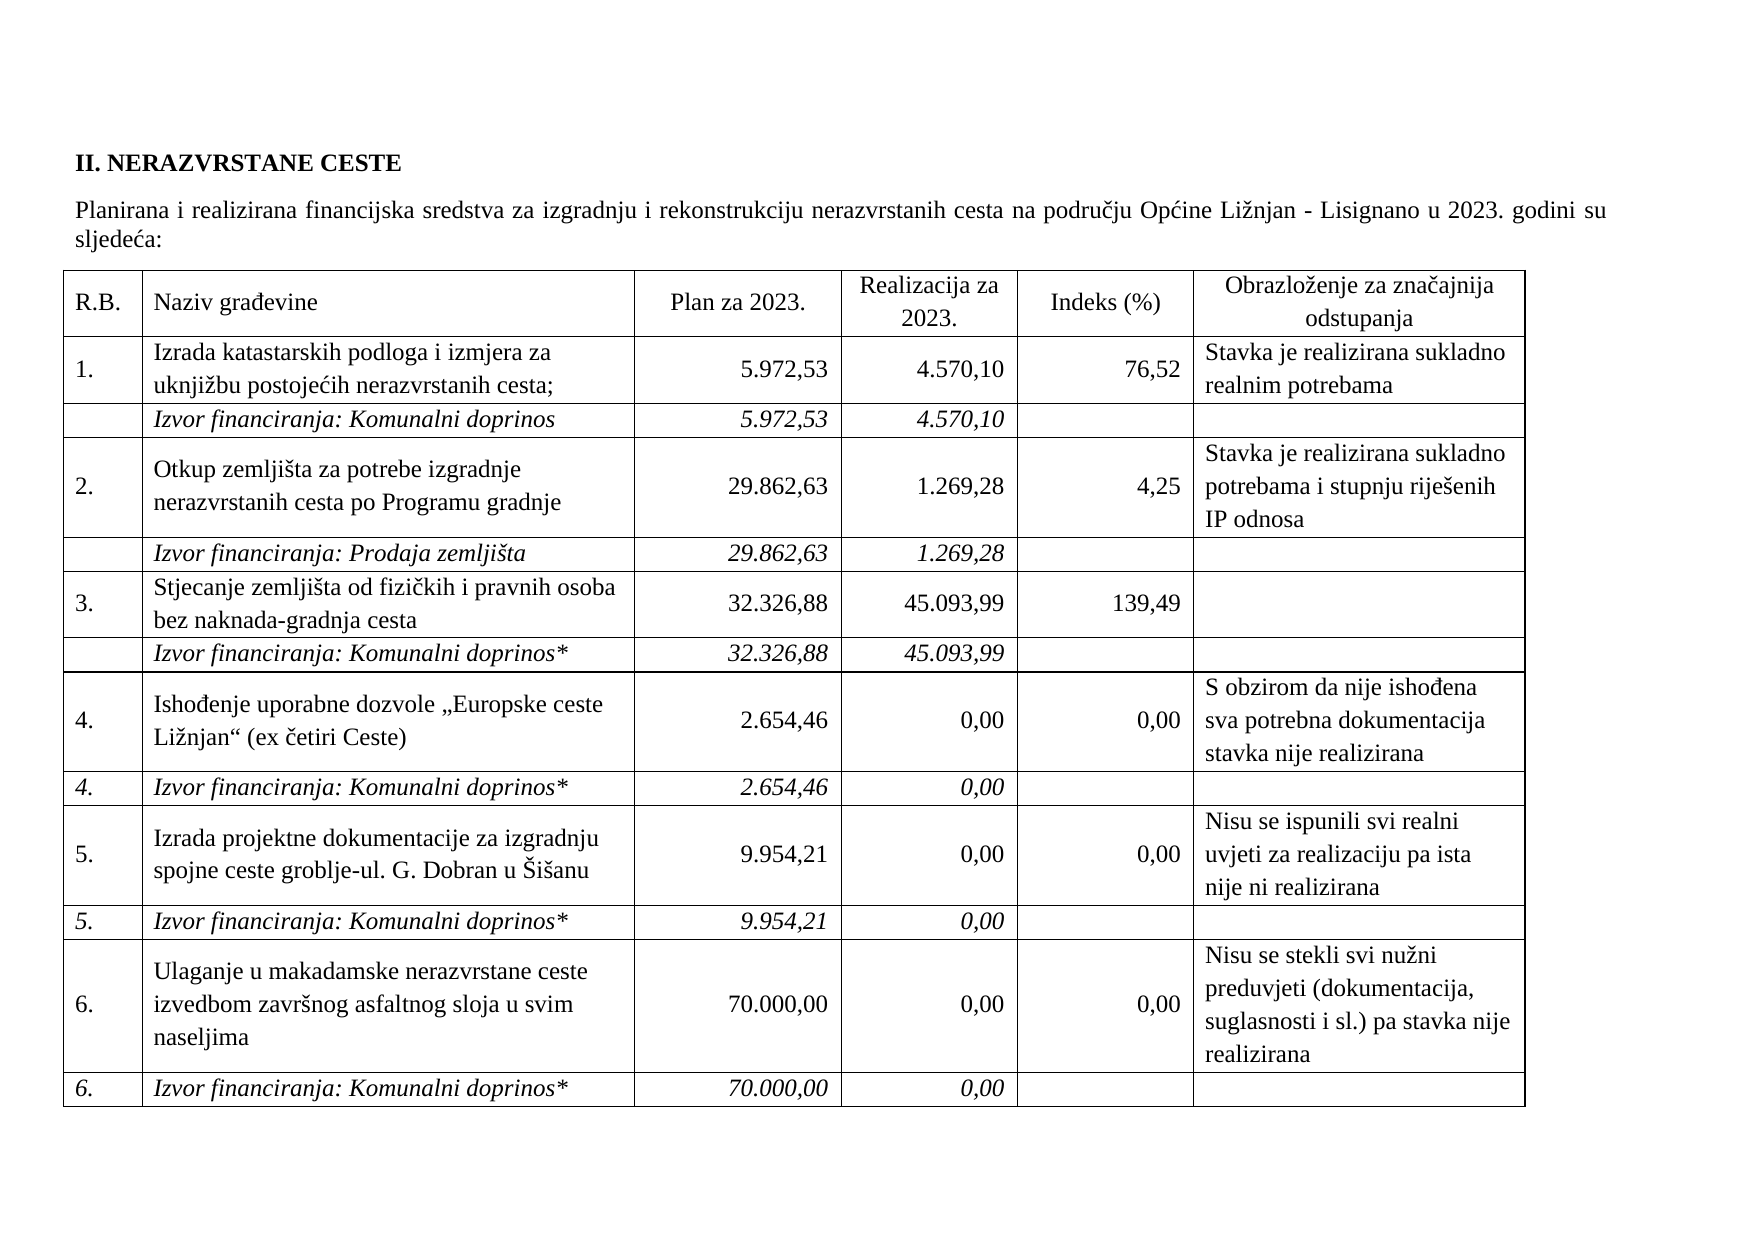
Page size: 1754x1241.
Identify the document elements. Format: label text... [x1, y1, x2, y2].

table_cell [1018, 538, 1193, 571]
table_cell 32.326,88 [635, 572, 841, 637]
table_cell 4. [64, 673, 142, 771]
table_cell 2. [64, 438, 142, 537]
table_cell 45.093,99 [842, 638, 1017, 671]
table_header Realizacija za 2023. [842, 271, 1017, 336]
table_cell Izrada katastarskih podloga i izmjera za uknjižbu postojećih nerazvrstanih cesta; [143, 337, 634, 403]
table_cell 0,00 [842, 940, 1017, 1072]
table_cell 4.570,10 [842, 404, 1017, 437]
table_cell 29.862,63 [635, 538, 841, 571]
table_cell 0,00 [842, 1073, 1017, 1106]
table_cell 2.654,46 [635, 673, 841, 771]
table_header Indeks (%) [1018, 271, 1193, 336]
table_cell [1018, 404, 1193, 437]
table_cell 9.954,21 [635, 906, 841, 939]
table_cell 5. [64, 906, 142, 939]
table_cell [1194, 772, 1524, 805]
table_cell 45.093,99 [842, 572, 1017, 637]
table_cell Izvor financiranja: Komunalni doprinos* [143, 1073, 634, 1106]
table_cell 29.862,63 [635, 438, 841, 537]
table_header Plan za 2023. [635, 271, 841, 336]
table_cell Nisu se stekli svi nužni preduvjeti (dokumentacija, suglasnosti i sl.) pa stavka nije realizirana [1194, 940, 1524, 1072]
table_cell 2.654,46 [635, 772, 841, 805]
table_cell 9.954,21 [635, 806, 841, 905]
table_cell 1. [64, 337, 142, 403]
table_cell [1018, 1073, 1193, 1106]
table_cell Izvor financiranja: Prodaja zemljišta [143, 538, 634, 571]
table_cell 3. [64, 572, 142, 637]
table_cell 0,00 [842, 673, 1017, 771]
table_cell [64, 538, 142, 571]
table_cell [64, 404, 142, 437]
table_cell 5.972,53 [635, 404, 841, 437]
table_cell 6. [64, 940, 142, 1072]
table_cell Ishođenje uporabne dozvole „Europske ceste Ližnjan“ (ex četiri Ceste) [143, 673, 634, 771]
table_cell Stavka je realizirana sukladno potrebama i stupnju riješenih IP odnosa [1194, 438, 1524, 537]
table_cell 32.326,88 [635, 638, 841, 671]
table_cell 70.000,00 [635, 1073, 841, 1106]
table_cell 76,52 [1018, 337, 1193, 403]
table_cell Ulaganje u makadamske nerazvrstane ceste izvedbom završnog asfaltnog sloja u svim naseljima [143, 940, 634, 1072]
table_cell Otkup zemljišta za potrebe izgradnje nerazvrstanih cesta po Programu gradnje [143, 438, 634, 537]
text II. NERAZVRSTANE CESTE [75, 148, 1606, 176]
table_cell Izvor financiranja: Komunalni doprinos [143, 404, 634, 437]
table_cell 0,00 [842, 772, 1017, 805]
table_cell 0,00 [1018, 806, 1193, 905]
table_cell [64, 638, 142, 671]
table_cell 5. [64, 806, 142, 905]
table_cell Izrada projektne dokumentacije za izgradnju spojne ceste groblje-ul. G. Dobran u Šišanu [143, 806, 634, 905]
table_cell 1.269,28 [842, 438, 1017, 537]
table_header Naziv građevine [143, 271, 634, 336]
table_cell Izvor financiranja: Komunalni doprinos* [143, 638, 634, 671]
table_cell 5.972,53 [635, 337, 841, 403]
table_cell Stjecanje zemljišta od fizičkih i pravnih osoba bez naknada-gradnja cesta [143, 572, 634, 637]
table_cell [1194, 538, 1524, 571]
text Planirana i realizirana financijska sredstva za izgradnju i rekonstrukciju nerazvrstanih cesta na području Općine Ližnjan - Lisignano u 2023. godini su sljedeća: [75, 195, 1606, 253]
table_cell 4.570,10 [842, 337, 1017, 403]
table_cell [1018, 638, 1193, 671]
table_cell [1194, 638, 1524, 671]
table_cell [1194, 906, 1524, 939]
table_cell Izvor financiranja: Komunalni doprinos* [143, 906, 634, 939]
table_cell 4. [64, 772, 142, 805]
table_cell [1194, 1073, 1524, 1106]
table_cell [1018, 772, 1193, 805]
table_cell 70.000,00 [635, 940, 841, 1072]
table_cell 0,00 [842, 906, 1017, 939]
table_cell 4,25 [1018, 438, 1193, 537]
table_cell Izvor financiranja: Komunalni doprinos* [143, 772, 634, 805]
table_cell 139,49 [1018, 572, 1193, 637]
table_cell [1018, 906, 1193, 939]
table_cell 0,00 [1018, 673, 1193, 771]
table_cell 6. [64, 1073, 142, 1106]
table_cell Stavka je realizirana sukladno realnim potrebama [1194, 337, 1524, 403]
table_cell 0,00 [1018, 940, 1193, 1072]
table_cell [1194, 572, 1524, 637]
table_cell S obzirom da nije ishođena sva potrebna dokumentacija stavka nije realizirana [1194, 673, 1524, 771]
table_cell 1.269,28 [842, 538, 1017, 571]
table_cell Nisu se ispunili svi realni uvjeti za realizaciju pa ista nije ni realizirana [1194, 806, 1524, 905]
table_header Obrazloženje za značajnija odstupanja [1194, 271, 1524, 336]
table_header R.B. [64, 271, 142, 336]
table_cell 0,00 [842, 806, 1017, 905]
table_cell [1194, 404, 1524, 437]
